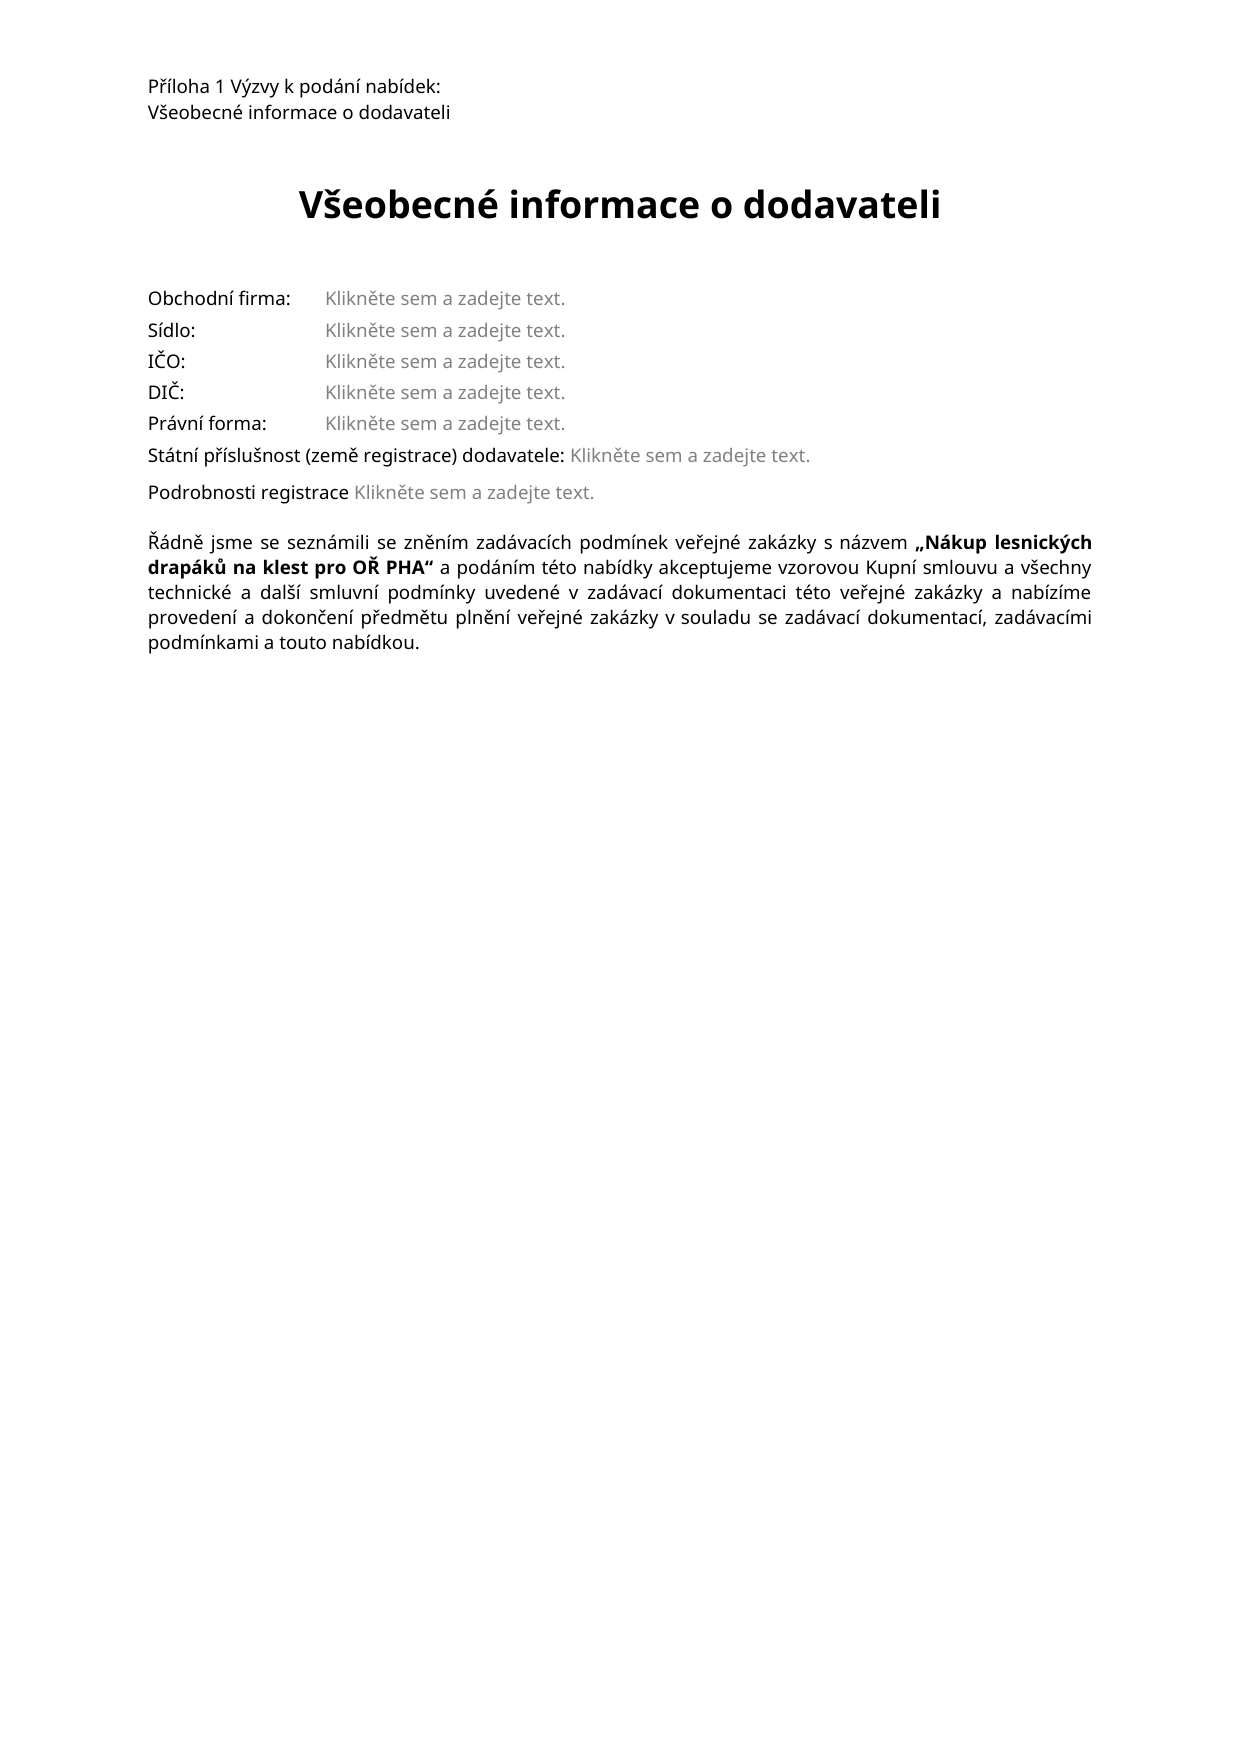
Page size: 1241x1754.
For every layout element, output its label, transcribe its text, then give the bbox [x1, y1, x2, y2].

text Státní příslušnost (země registrace) dodavatele: [148, 442, 1093, 467]
title Všeobecné informace o dodavateli [148, 178, 1093, 229]
text Právní forma: [148, 411, 1093, 436]
text Podrobnosti registrace [148, 479, 1093, 504]
text DIČ: [148, 379, 1093, 404]
text IČO: [148, 348, 1093, 373]
text Sídlo: [148, 317, 1093, 342]
text Obchodní firma: [148, 286, 1093, 311]
text Řádně jsme se seznámili se zněním zadávacích podmínek veřejné zakázky s názvem „Nákup lesnických drapáků na klest pro OŘ PHA“ a podáním této nabídky akceptujeme vzorovou Kupní smlouvu a všechny technické a další smluvní podmínky uvedené v zadávací dokumentaci této veřejné zakázky a nabízíme provedení a dokončení předmětu plnění veřejné zakázky v souladu se zadávací dokumentací, zadávacími podmínkami a touto nabídkou. [148, 529, 1093, 654]
